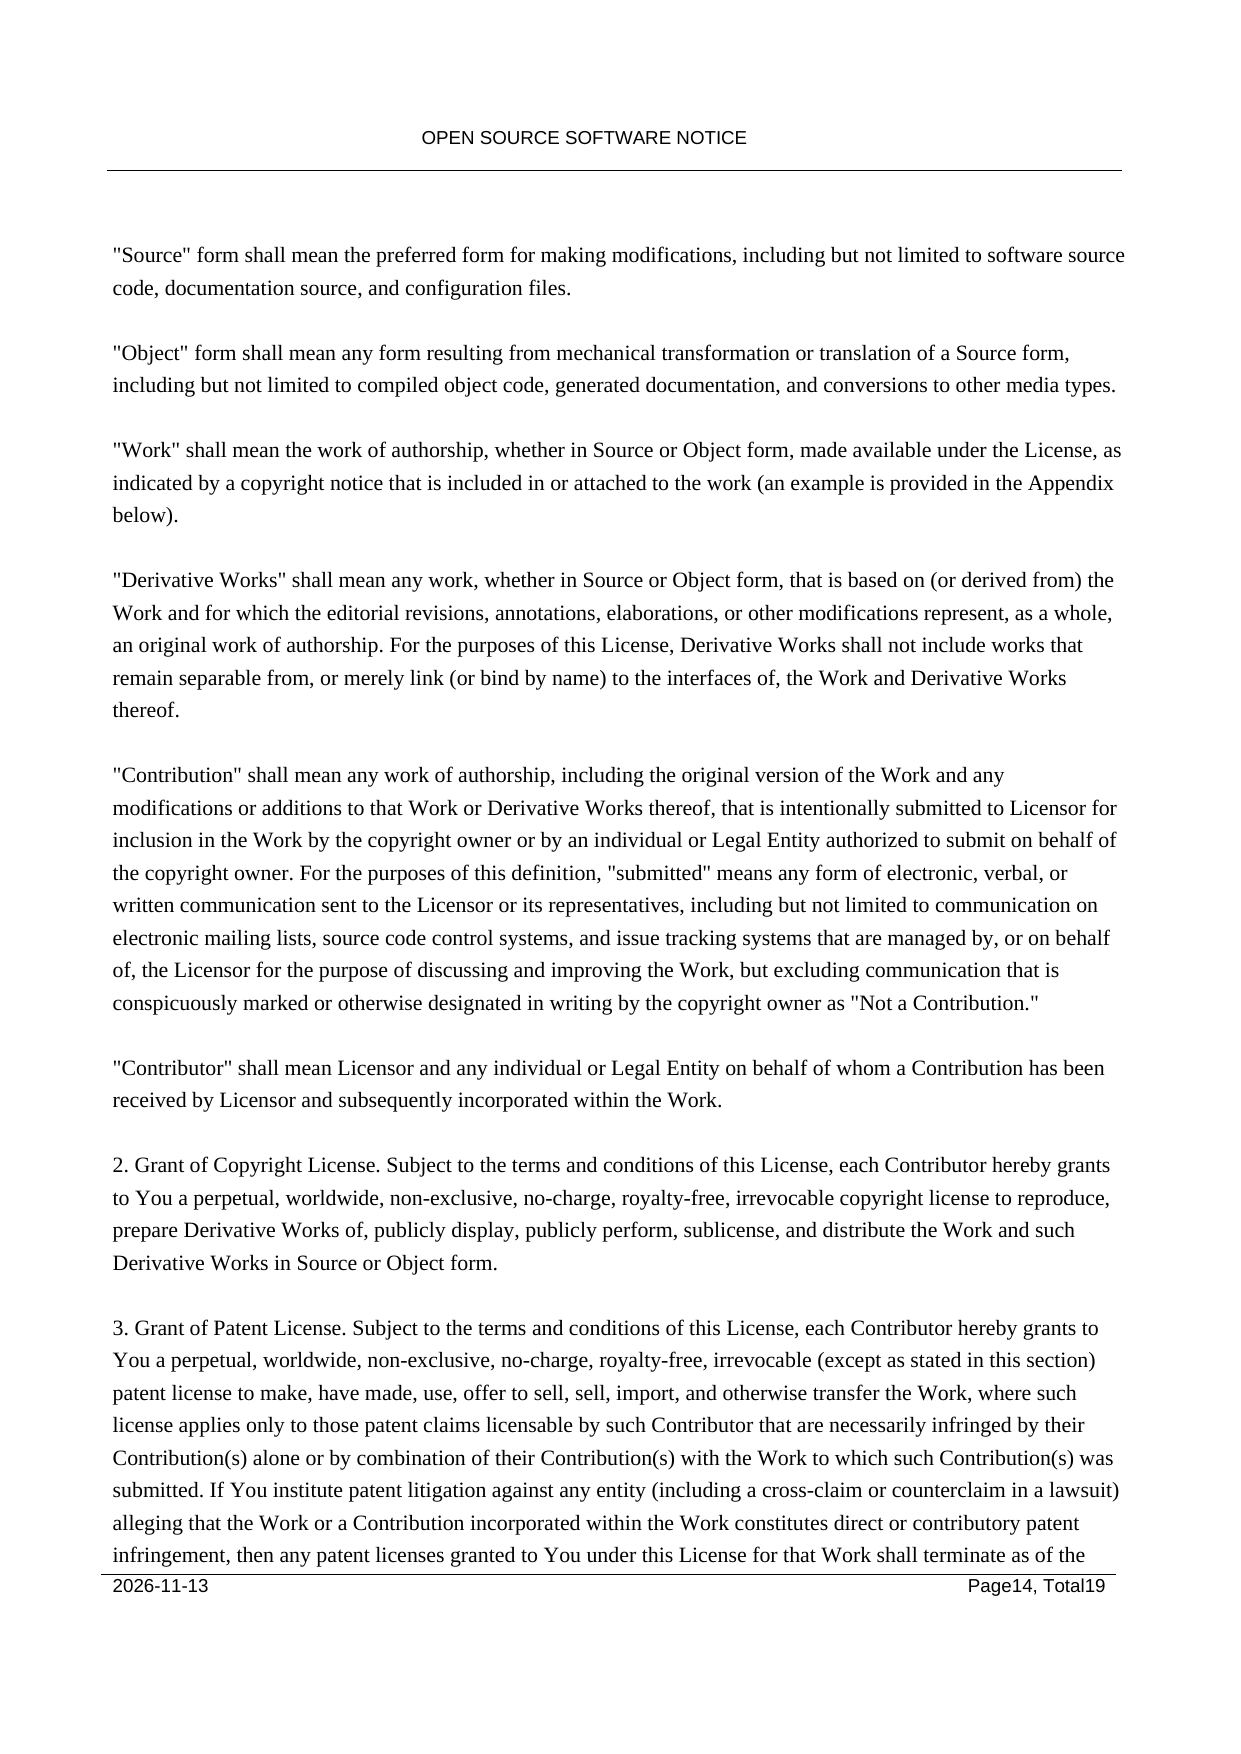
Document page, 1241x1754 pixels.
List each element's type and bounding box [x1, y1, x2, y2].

text [112, 206, 1128, 1571]
